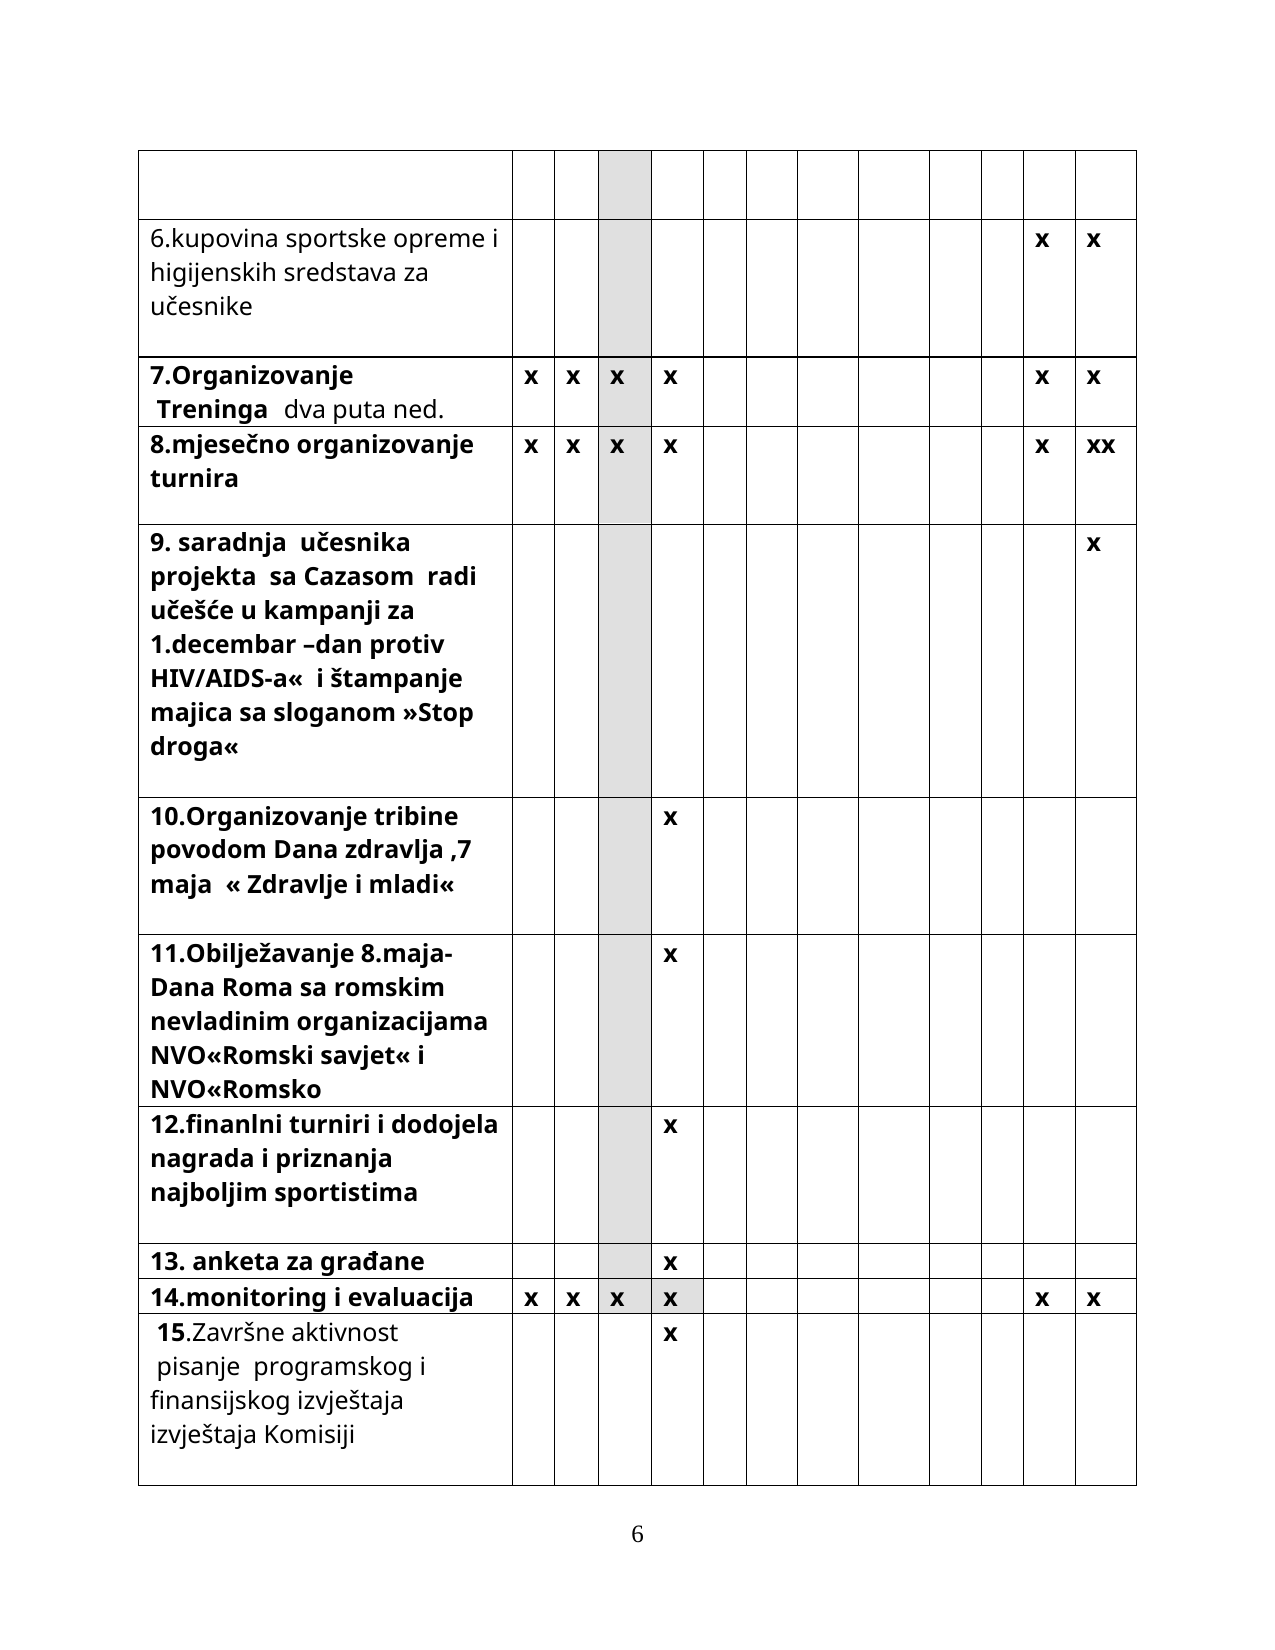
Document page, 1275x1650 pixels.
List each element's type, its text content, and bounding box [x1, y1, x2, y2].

table_cell [859, 1107, 929, 1243]
table_cell [1024, 935, 1075, 1106]
table_cell [555, 798, 598, 934]
table_cell [1024, 1244, 1075, 1278]
table_cell [513, 151, 554, 219]
table_cell [859, 935, 929, 1106]
table_cell 14.monitoring i evaluacija [139, 1279, 512, 1313]
table_cell [747, 1314, 797, 1484]
table_cell x [599, 358, 651, 426]
table_cell [1024, 1107, 1075, 1243]
table_cell [859, 525, 929, 797]
table_cell [798, 1279, 858, 1313]
table_cell 11.Obilježavanje 8.maja- Dana Roma sa romskim nevladinim organizacijama NVO«Romski savjet« i NVO«Romsko [139, 935, 512, 1106]
table_cell [930, 1279, 981, 1313]
table_cell [1076, 1107, 1136, 1243]
table_cell x [1076, 358, 1136, 426]
table_cell [652, 525, 703, 797]
table_cell x [1024, 427, 1075, 523]
table_cell [599, 1244, 651, 1278]
table_cell [1076, 1244, 1136, 1278]
table_cell [652, 151, 703, 219]
table_cell [798, 935, 858, 1106]
table_cell [982, 220, 1023, 356]
table_cell x [555, 358, 598, 426]
table_cell [859, 1279, 929, 1313]
table_cell [704, 798, 746, 934]
table_cell [982, 935, 1023, 1106]
table_cell [982, 151, 1023, 219]
table_cell [747, 427, 797, 523]
table_cell [704, 220, 746, 356]
table_cell [930, 151, 981, 219]
table_cell [747, 935, 797, 1106]
table_cell 6.kupovina sportske opreme i higijenskih sredstava za učesnike [139, 220, 512, 356]
table_cell [747, 220, 797, 356]
table_cell [930, 358, 981, 426]
table_cell [555, 935, 598, 1106]
table_cell [859, 427, 929, 523]
table_cell 13. anketa za građane [139, 1244, 512, 1278]
table_cell x [513, 427, 554, 523]
table_cell [513, 1107, 554, 1243]
table_cell x [652, 1107, 703, 1243]
table_cell [1076, 1314, 1136, 1484]
table_cell [930, 798, 981, 934]
table_cell [982, 427, 1023, 523]
table_cell [859, 1314, 929, 1484]
table_cell x [652, 935, 703, 1106]
table_cell [513, 935, 554, 1106]
table_cell [747, 1244, 797, 1278]
table_cell [859, 358, 929, 426]
table_cell x [1076, 220, 1136, 356]
table_cell [1076, 798, 1136, 934]
table_cell [513, 798, 554, 934]
table_cell x [1024, 358, 1075, 426]
table_cell [747, 525, 797, 797]
table_cell [599, 935, 651, 1106]
table_cell [652, 220, 703, 356]
table_cell [930, 427, 981, 523]
table_cell [555, 220, 598, 356]
table_cell 8.mjesečno organizovanje turnira [139, 427, 512, 523]
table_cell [139, 151, 512, 219]
table_cell [1076, 935, 1136, 1106]
table_cell [798, 525, 858, 797]
table_cell x [1076, 525, 1136, 797]
table_cell [859, 798, 929, 934]
table_cell [555, 1314, 598, 1484]
table_cell x [652, 358, 703, 426]
table_cell 7.Organizovanje Treninga dva puta ned. [139, 358, 512, 426]
table_cell [555, 151, 598, 219]
table_cell [555, 1107, 598, 1243]
table_cell [982, 1244, 1023, 1278]
table_cell [513, 1314, 554, 1484]
table_cell [599, 525, 651, 797]
table_cell x [599, 1279, 651, 1313]
table_cell [982, 798, 1023, 934]
table_cell [798, 798, 858, 934]
table_cell [704, 358, 746, 426]
table_cell [1024, 1314, 1075, 1484]
table_cell [982, 358, 1023, 426]
table_cell [747, 798, 797, 934]
table_cell [982, 1279, 1023, 1313]
table_cell [798, 427, 858, 523]
table_cell x [599, 427, 651, 523]
table_cell [747, 1279, 797, 1313]
table_cell x [555, 1279, 598, 1313]
table_cell [798, 1107, 858, 1243]
table_cell [513, 220, 554, 356]
table_cell [859, 151, 929, 219]
table_cell [798, 1314, 858, 1484]
table_cell [798, 151, 858, 219]
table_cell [139, 1314, 512, 1484]
table_cell x [513, 1279, 554, 1313]
table_cell [930, 220, 981, 356]
table_cell [555, 1244, 598, 1278]
table_cell [599, 1314, 651, 1484]
table_cell [599, 1107, 651, 1243]
table_cell [599, 151, 651, 219]
table_cell [704, 427, 746, 523]
table_cell [704, 1279, 746, 1313]
table_cell [704, 1244, 746, 1278]
table_cell 9. saradnja učesnika projekta sa Cazasom radi učešće u kampanji za 1.decembar –dan protiv HIV/AIDS-a« i štampanje majica sa sloganom »Stop droga« [139, 525, 512, 797]
table_cell x [1024, 1279, 1075, 1313]
table_cell [930, 1244, 981, 1278]
table_cell [747, 1107, 797, 1243]
table_cell xx [1076, 427, 1136, 523]
table_cell [859, 1244, 929, 1278]
table_cell [599, 798, 651, 934]
table_cell [704, 935, 746, 1106]
table_cell [859, 220, 929, 356]
table_cell [704, 1314, 746, 1484]
table_cell x [652, 1279, 703, 1313]
table_cell [513, 525, 554, 797]
table_cell x [1076, 1279, 1136, 1313]
table_cell [555, 525, 598, 797]
table_cell x [652, 1314, 703, 1484]
table_cell [747, 151, 797, 219]
table_cell [1024, 525, 1075, 797]
table_cell [1024, 798, 1075, 934]
table_cell [930, 1314, 981, 1484]
table_cell x [1024, 151, 1075, 219]
table_cell x [513, 358, 554, 426]
table_cell [982, 525, 1023, 797]
table_cell [798, 358, 858, 426]
table_cell [930, 935, 981, 1106]
table_cell [704, 525, 746, 797]
table_cell [982, 1107, 1023, 1243]
table_cell [1076, 151, 1136, 219]
table_cell x [652, 427, 703, 523]
table_cell x [1024, 220, 1075, 356]
table_cell [798, 220, 858, 356]
table_cell x [652, 1244, 703, 1278]
table_cell [798, 1244, 858, 1278]
table_cell [704, 1107, 746, 1243]
table_cell [704, 151, 746, 219]
table_cell x [652, 798, 703, 934]
table_cell [599, 220, 651, 356]
table_cell [930, 525, 981, 797]
table_cell 12.finanlni turniri i dodojela nagrada i priznanja najboljim sportistima [139, 1107, 512, 1243]
table_cell [513, 1244, 554, 1278]
table_cell [747, 358, 797, 426]
table_cell x [555, 427, 598, 523]
table_cell [930, 1107, 981, 1243]
table_cell [982, 1314, 1023, 1484]
table_cell 10.Organizovanje tribine povodom Dana zdravlja ,7 maja « Zdravlje i mladi« [139, 798, 512, 934]
